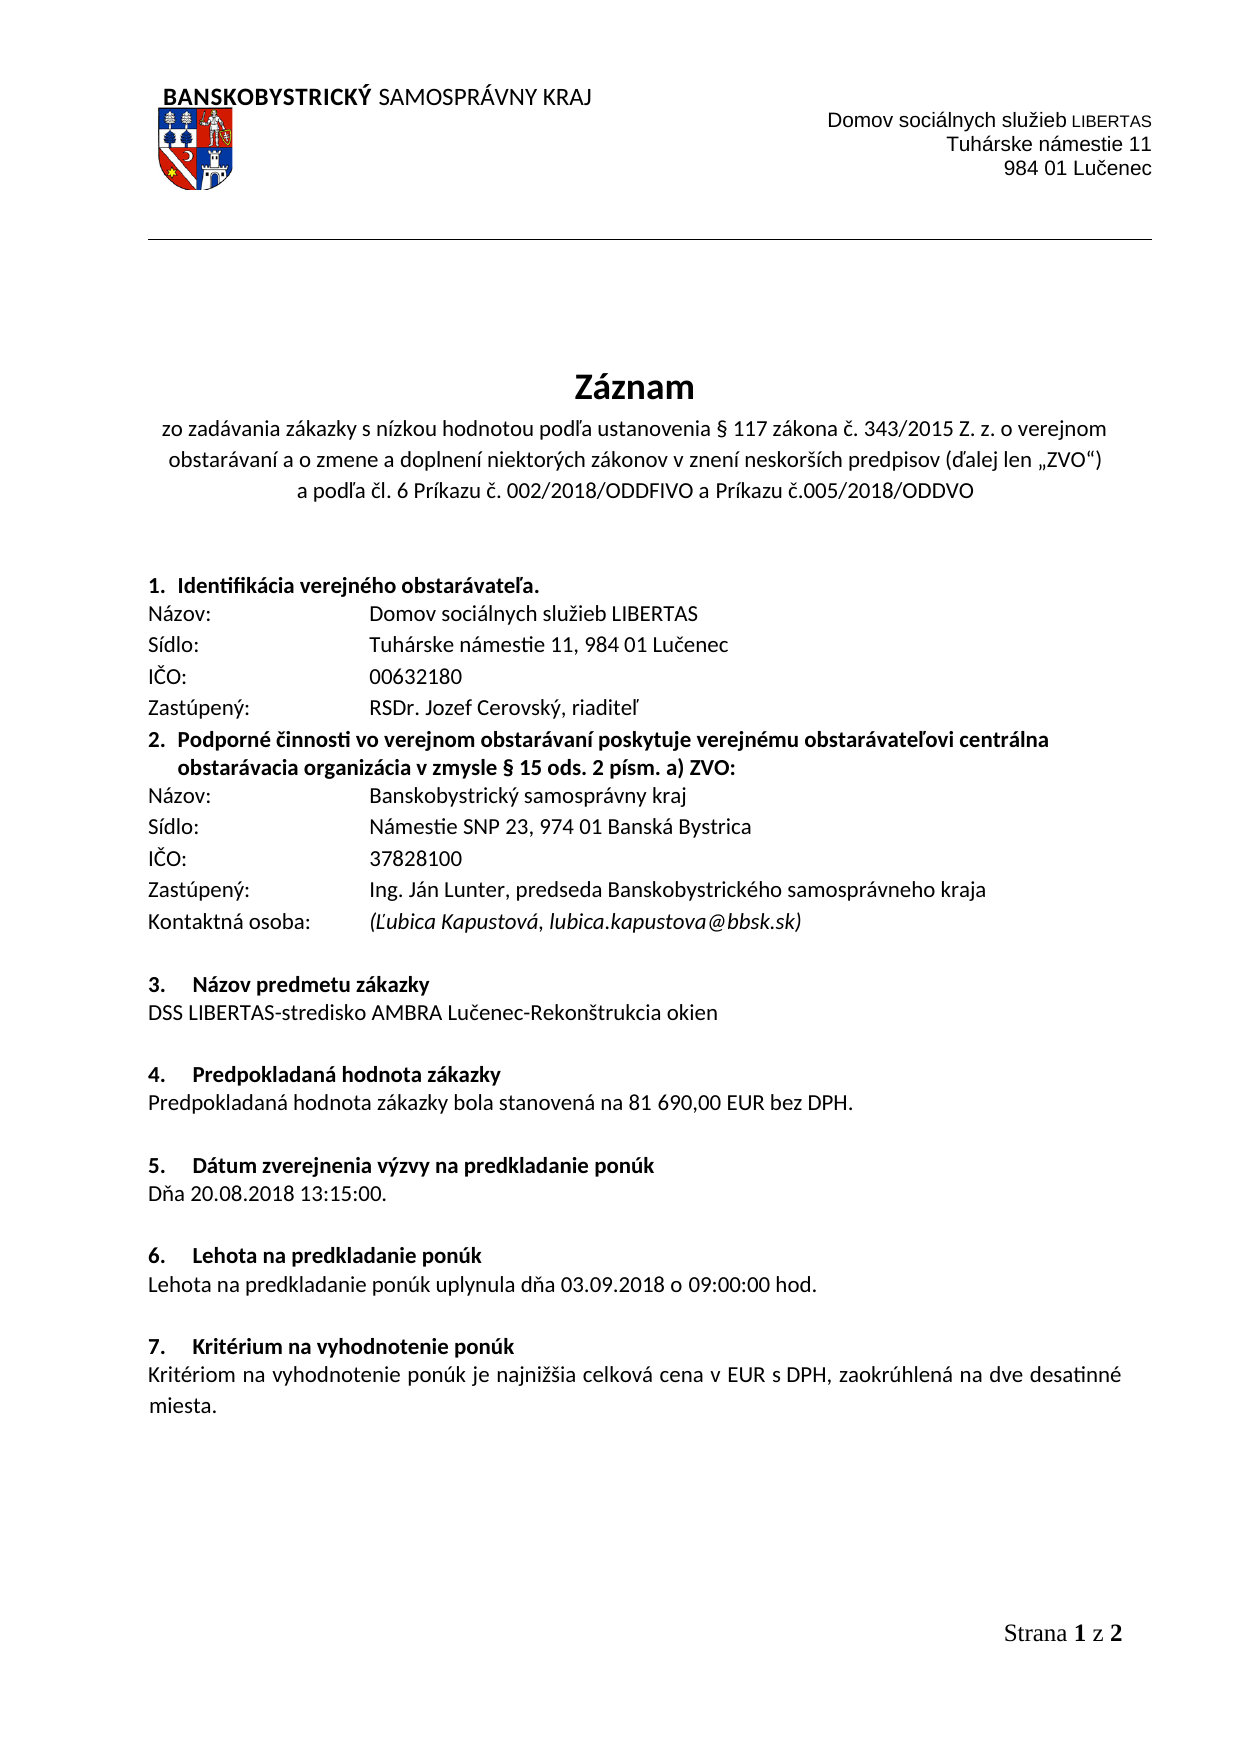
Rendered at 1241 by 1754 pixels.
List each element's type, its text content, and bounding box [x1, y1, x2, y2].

text Zastúpený: Ing. Ján Lunter, predseda Banskobystrického samosprávneho kraja [148, 875, 1122, 903]
list Predpokladaná hodnota zákazky [148, 1060, 1152, 1088]
text Kritériom na vyhodnotenie ponúk je najnižšia celková cena v EUR s DPH, zaokrúhlená na dve desatinné miesta. [148, 1360, 1122, 1419]
text Sídlo: Námestie SNP 23, 974 01 Banská Bystrica [148, 812, 1122, 840]
text Predpokladaná hodnota zákazky bola stanovená na 81 690,00 EUR bez DPH. [148, 1088, 1122, 1116]
text Názov: Domov sociálnych služieb LIBERTAS [148, 599, 1122, 627]
text DSS LIBERTAS-stredisko AMBRA Lučenec-Rekonštrukcia okien [148, 998, 1122, 1026]
list Kritérium na vyhodnotenie ponúk [148, 1332, 1152, 1360]
picture [157, 107, 233, 189]
text IČO: 37828100 [148, 844, 1122, 872]
text zo zadávania zákazky s nízkou hodnotou podľa ustanovenia § 117 zákona č. 343/2015 Z. z. o verejnom obstarávaní a o zmene a doplnení niektorých zákonov v znení neskorších predpisov (ďalej len „ZVO“) a podľa čl. 6 Príkazu č. 002/2018/ODDFIVO a Príkazu č.005/2018/ODDVO [148, 414, 1122, 505]
list Lehota na predkladanie ponúk [148, 1242, 1152, 1270]
text Sídlo: Tuhárske námestie 11, 984 01 Lučenec [148, 631, 1122, 658]
text IČO: 00632180 [148, 662, 1122, 690]
list Názov predmetu zákazky [148, 970, 1152, 998]
text Zastúpený: RSDr. Jozef Cerovský, riaditeľ [148, 693, 1122, 721]
list Identifikácia verejného obstarávateľa. [148, 571, 1152, 599]
text Záznam [148, 363, 1122, 409]
text Dňa 20.08.2018 13:15:00. [148, 1179, 1122, 1207]
text Názov: Banskobystrický samosprávny kraj [148, 781, 1122, 809]
list Podporné činnosti vo verejnom obstarávaní poskytuje verejnému obstarávateľovi centrálna obstarávacia organizácia v zmysle § 15 ods. 2 písm. a) ZVO: [148, 725, 1152, 781]
text Lehota na predkladanie ponúk uplynula dňa 03.09.2018 o 09:00:00 hod. [148, 1270, 1122, 1298]
list Dátum zverejnenia výzvy na predkladanie ponúk [148, 1151, 1152, 1179]
text Kontaktná osoba: (Ľubica Kapustová, lubica.kapustova@bbsk.sk) [148, 907, 1122, 935]
